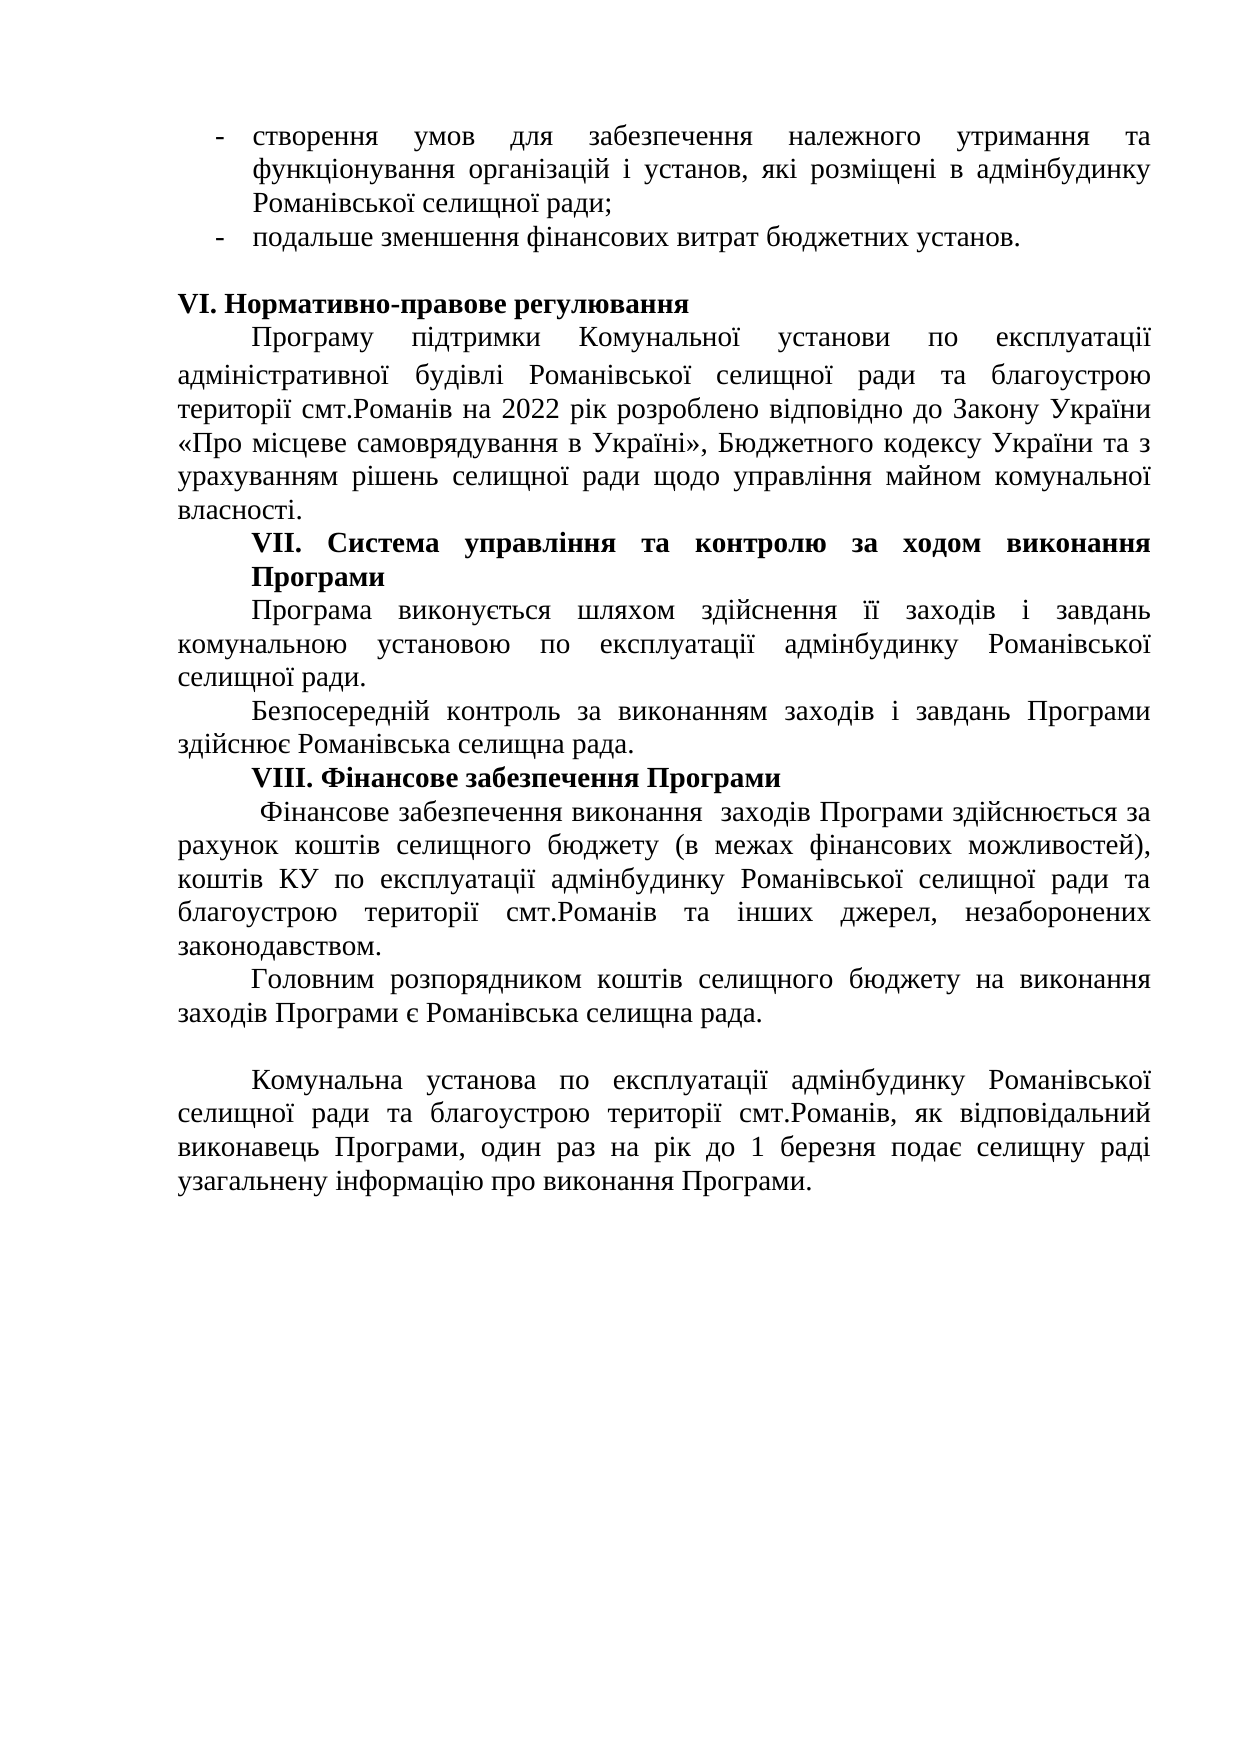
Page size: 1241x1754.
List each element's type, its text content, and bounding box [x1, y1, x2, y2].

text Комунальна установа по експлуатації адмінбудинку Романівської селищної ради та благоустрою території смт.Романів, як відповідальний виконавець Програми, один раз на рік до 1 березня подає селищну раді узагальнену інформацію про виконання Програми. [177, 1062, 1152, 1196]
list подальше зменшення фінансових витрат бюджетних установ. [215, 219, 1152, 252]
text Безпосередній контроль за виконанням заходів і завдань Програми здійснює Романівська селищна рада. [177, 693, 1152, 760]
text Програма виконується шляхом здійснення її заходів і завдань комунальною установою по експлуатації адмінбудинку Романівської селищної ради. [177, 592, 1152, 693]
text VІ. Нормативно-правове регулювання [177, 286, 1152, 319]
text Головним розпорядником коштів селищного бюджету на виконання заходів Програми є Романівська селищна рада. [177, 961, 1152, 1028]
text Програму підтримки Комунальної установи по експлуатації адміністративної будівлі Романівської селищної ради та благоустрою території смт.Романів на 2022 рік розроблено відповідно до Закону України «Про місцеве самоврядування в Україні», Бюджетного кодексу України та з урахуванням рішень селищної ради щодо управління майном комунальної власності. [177, 319, 1152, 525]
text Фінансове забезпечення виконання заходів Програми здійснюється за рахунок коштів селищного бюджету (в межах фінансових можливостей), коштів КУ по експлуатації адмінбудинку Романівської селищної ради та благоустрою території смт.Романів та інших джерел, незаборонених законодавством. [177, 794, 1152, 961]
text VІІ. Система управління та контролю за ходом виконання Програми [251, 525, 1152, 592]
text VІІІ. Фінансове забезпечення Програми [177, 760, 1152, 794]
list створення умов для забезпечення належного утримання та функціонування організацій і установ, які розміщені в адмінбудинку Романівської селищної ради; [215, 118, 1152, 219]
